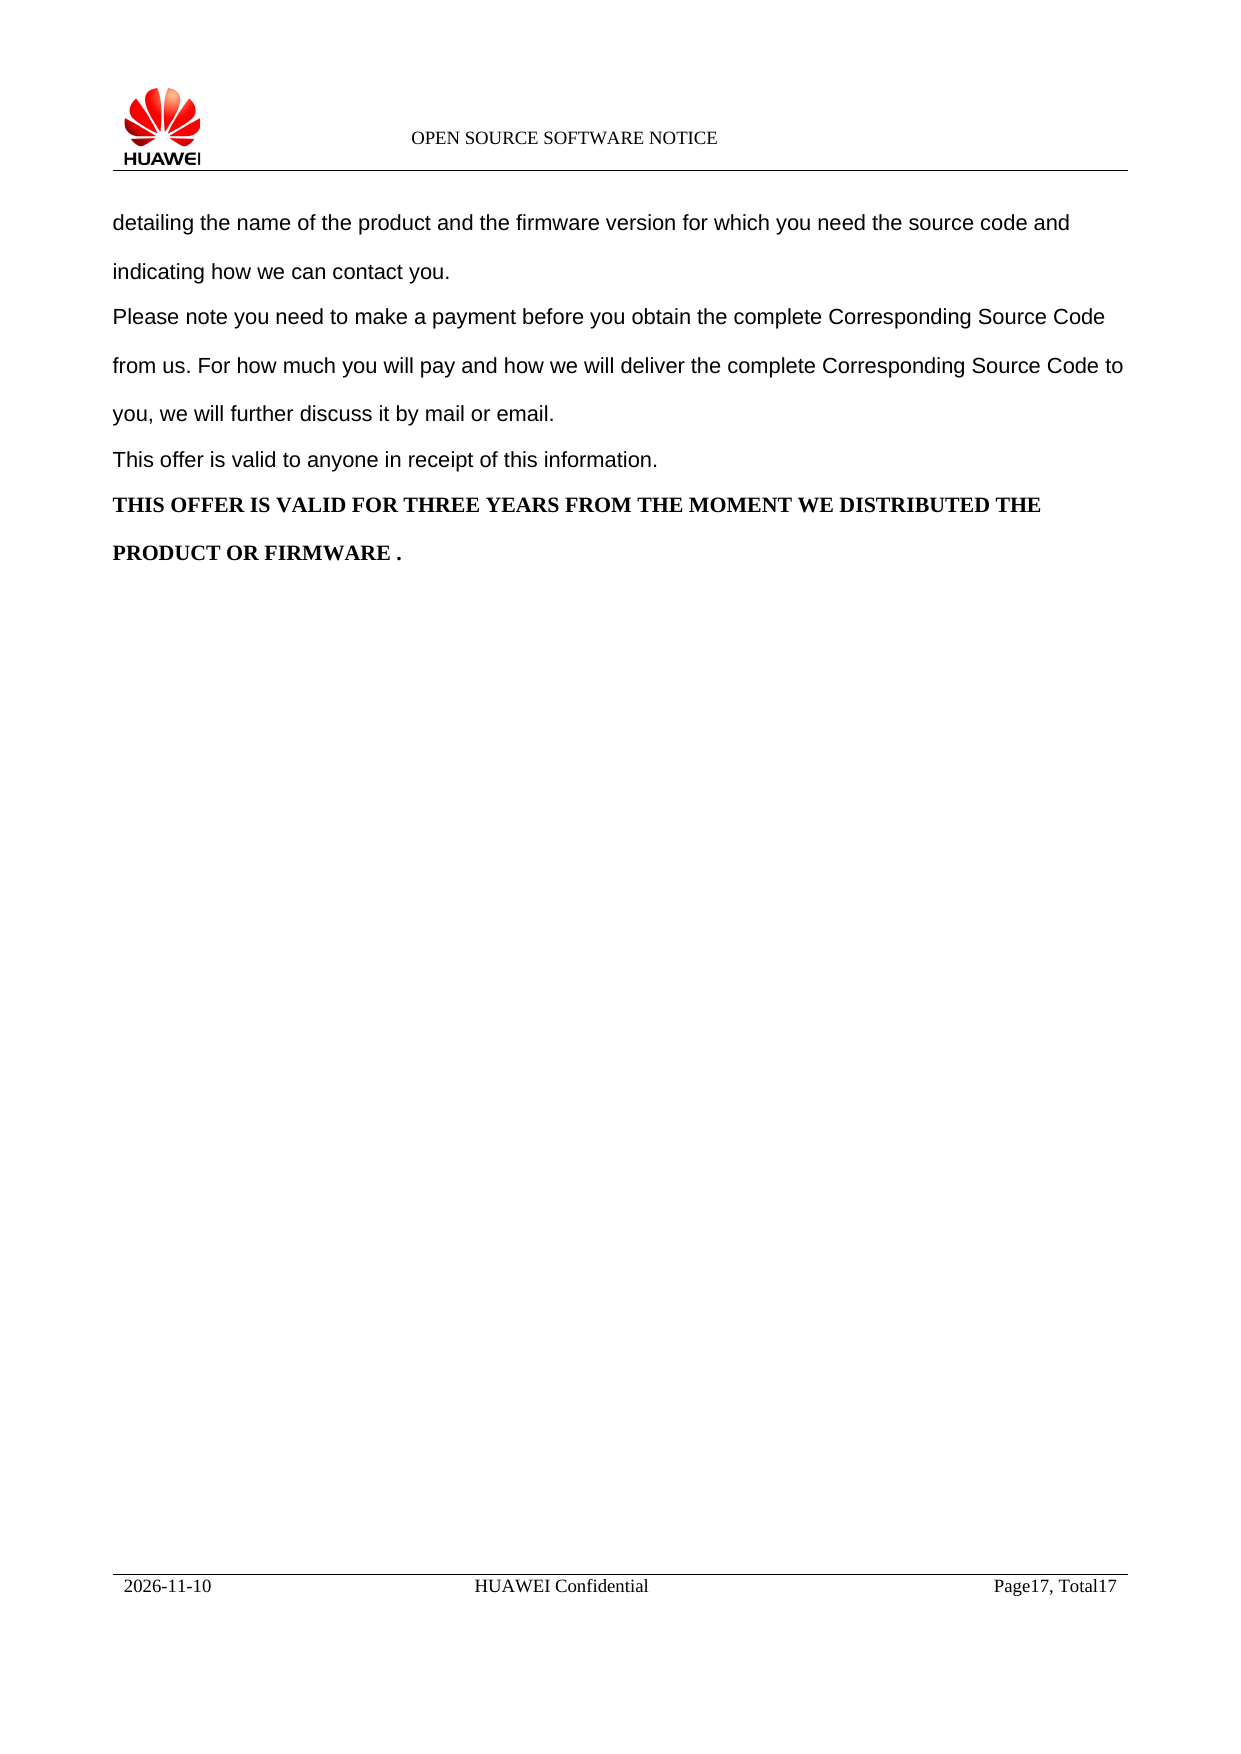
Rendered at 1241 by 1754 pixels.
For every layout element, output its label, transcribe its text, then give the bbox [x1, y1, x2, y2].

text Please note you need to make a payment before you obtain the complete Corresponding Source Code from us. For how much you will pay and how we will deliver the complete Corresponding Source Code to you, we will further discuss it by mail or email. [112, 300, 1128, 430]
picture [124, 88, 201, 165]
text detailing the name of the product and the firmware version for which you need the source code and indicating how we can contact you. [112, 206, 1128, 288]
text This offer is valid for three years from the moment we distributed the product or firmware . [112, 488, 1128, 569]
text This offer is valid to anyone in receipt of this information. [112, 443, 1128, 475]
